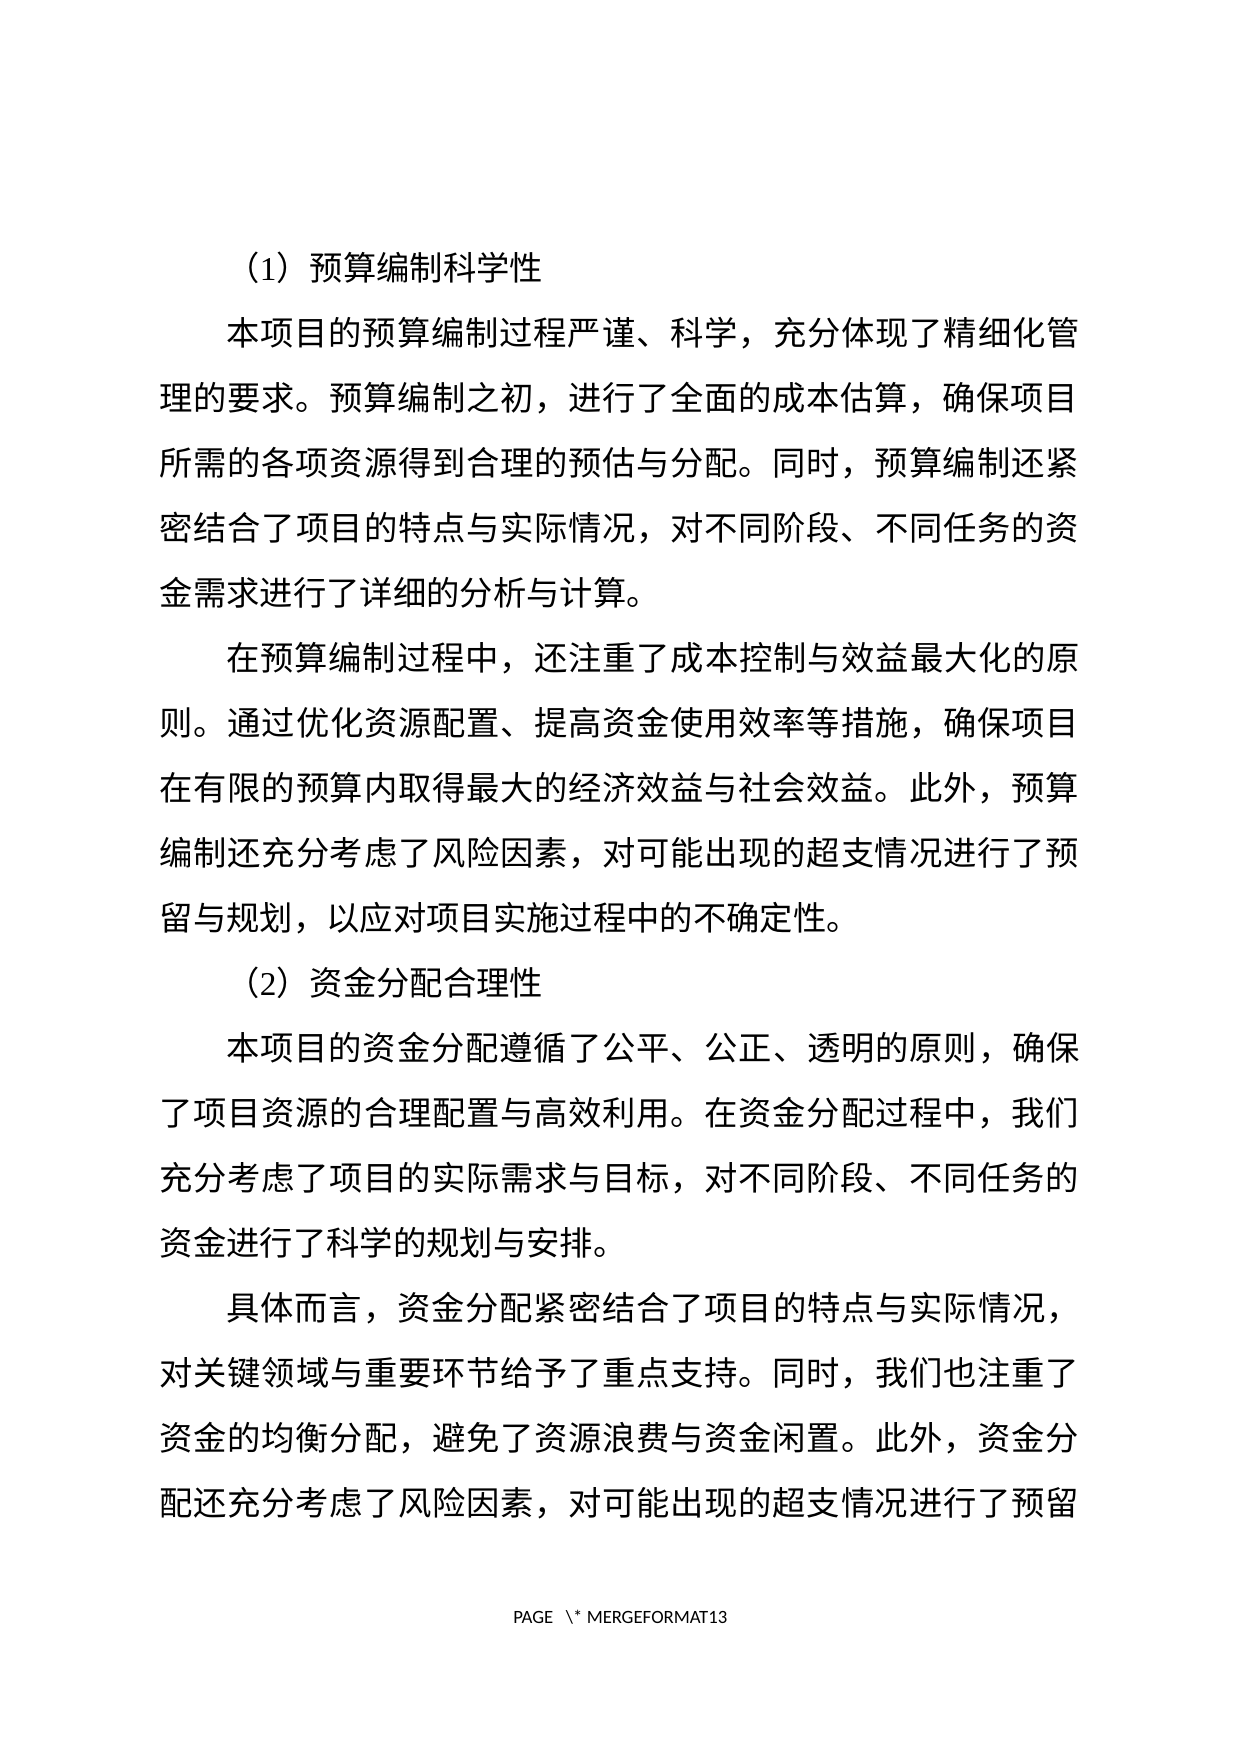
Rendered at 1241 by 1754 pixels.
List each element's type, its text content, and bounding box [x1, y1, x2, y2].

text 本项目的资金分配遵循了公平、公正、透明的原则，确保了项目资源的合理配置与高效利用。在资金分配过程中，我们充分考虑了项目的实际需求与目标，对不同阶段、不同任务的资金进行了科学的规划与安排。 [159, 1013, 1081, 1273]
text 本项目的预算编制过程严谨、科学，充分体现了精细化管理的要求。预算编制之初，进行了全面的成本估算，确保项目所需的各项资源得到合理的预估与分配。同时，预算编制还紧密结合了项目的特点与实际情况，对不同阶段、不同任务的资金需求进行了详细的分析与计算。 [159, 298, 1081, 623]
text 在预算编制过程中，还注重了成本控制与效益最大化的原则。通过优化资源配置、提高资金使用效率等措施，确保项目在有限的预算内取得最大的经济效益与社会效益。此外，预算编制还充分考虑了风险因素，对可能出现的超支情况进行了预留与规划，以应对项目实施过程中的不确定性。 [159, 623, 1081, 948]
text （2）资金分配合理性 [159, 948, 1081, 1013]
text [159, 1273, 1081, 1533]
text （1）预算编制科学性 [159, 233, 1081, 298]
